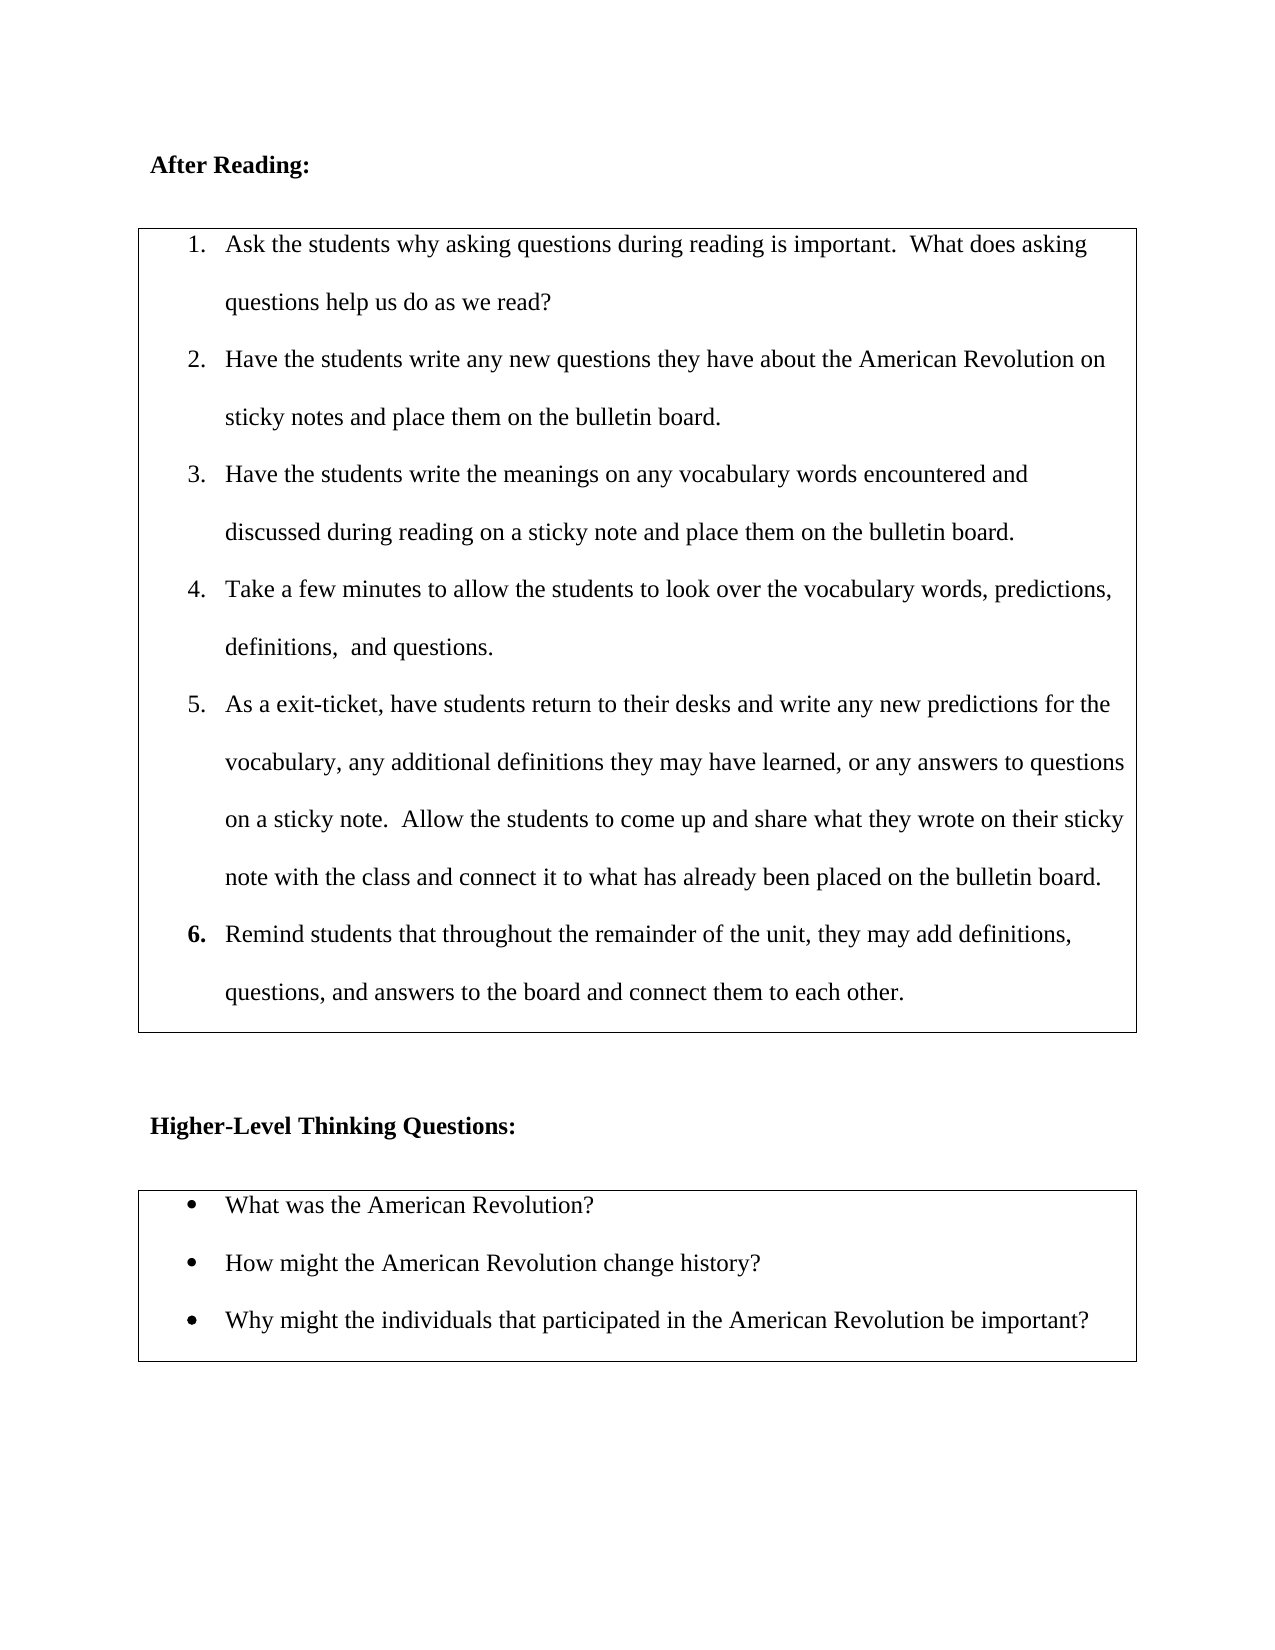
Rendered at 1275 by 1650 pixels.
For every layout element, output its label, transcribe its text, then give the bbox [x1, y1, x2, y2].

table_header What was the American Revolution? How might the American Revolution change history? Why might the individuals that participated in the American Revolution be important? [139, 1191, 1136, 1361]
table_header Ask the students why asking questions during reading is important. What does asking questions help us do as we read? Have the students write any new questions they have about the American Revolution on sticky notes and place them on the bulletin board. Have the students write the meanings on any vocabulary words encountered and discussed during reading on a sticky note and place them on the bulletin board. Take a few minutes to allow the students to look over the vocabulary words, predictions, definitions, and questions. As a exit-ticket, have students return to their desks and write any new predictions for the vocabulary, any additional definitions they may have learned, or any answers to questions on a sticky note. Allow the students to come up and share what they wrote on their sticky note with the class and connect it to what has already been placed on the bulletin board. Remind students that throughout the remainder of the unit, they may add definitions, questions, and answers to the board and connect them to each other. [139, 229, 1136, 1032]
text After Reading: [150, 150, 1125, 179]
text Higher-Level Thinking Questions: [150, 1111, 1125, 1140]
